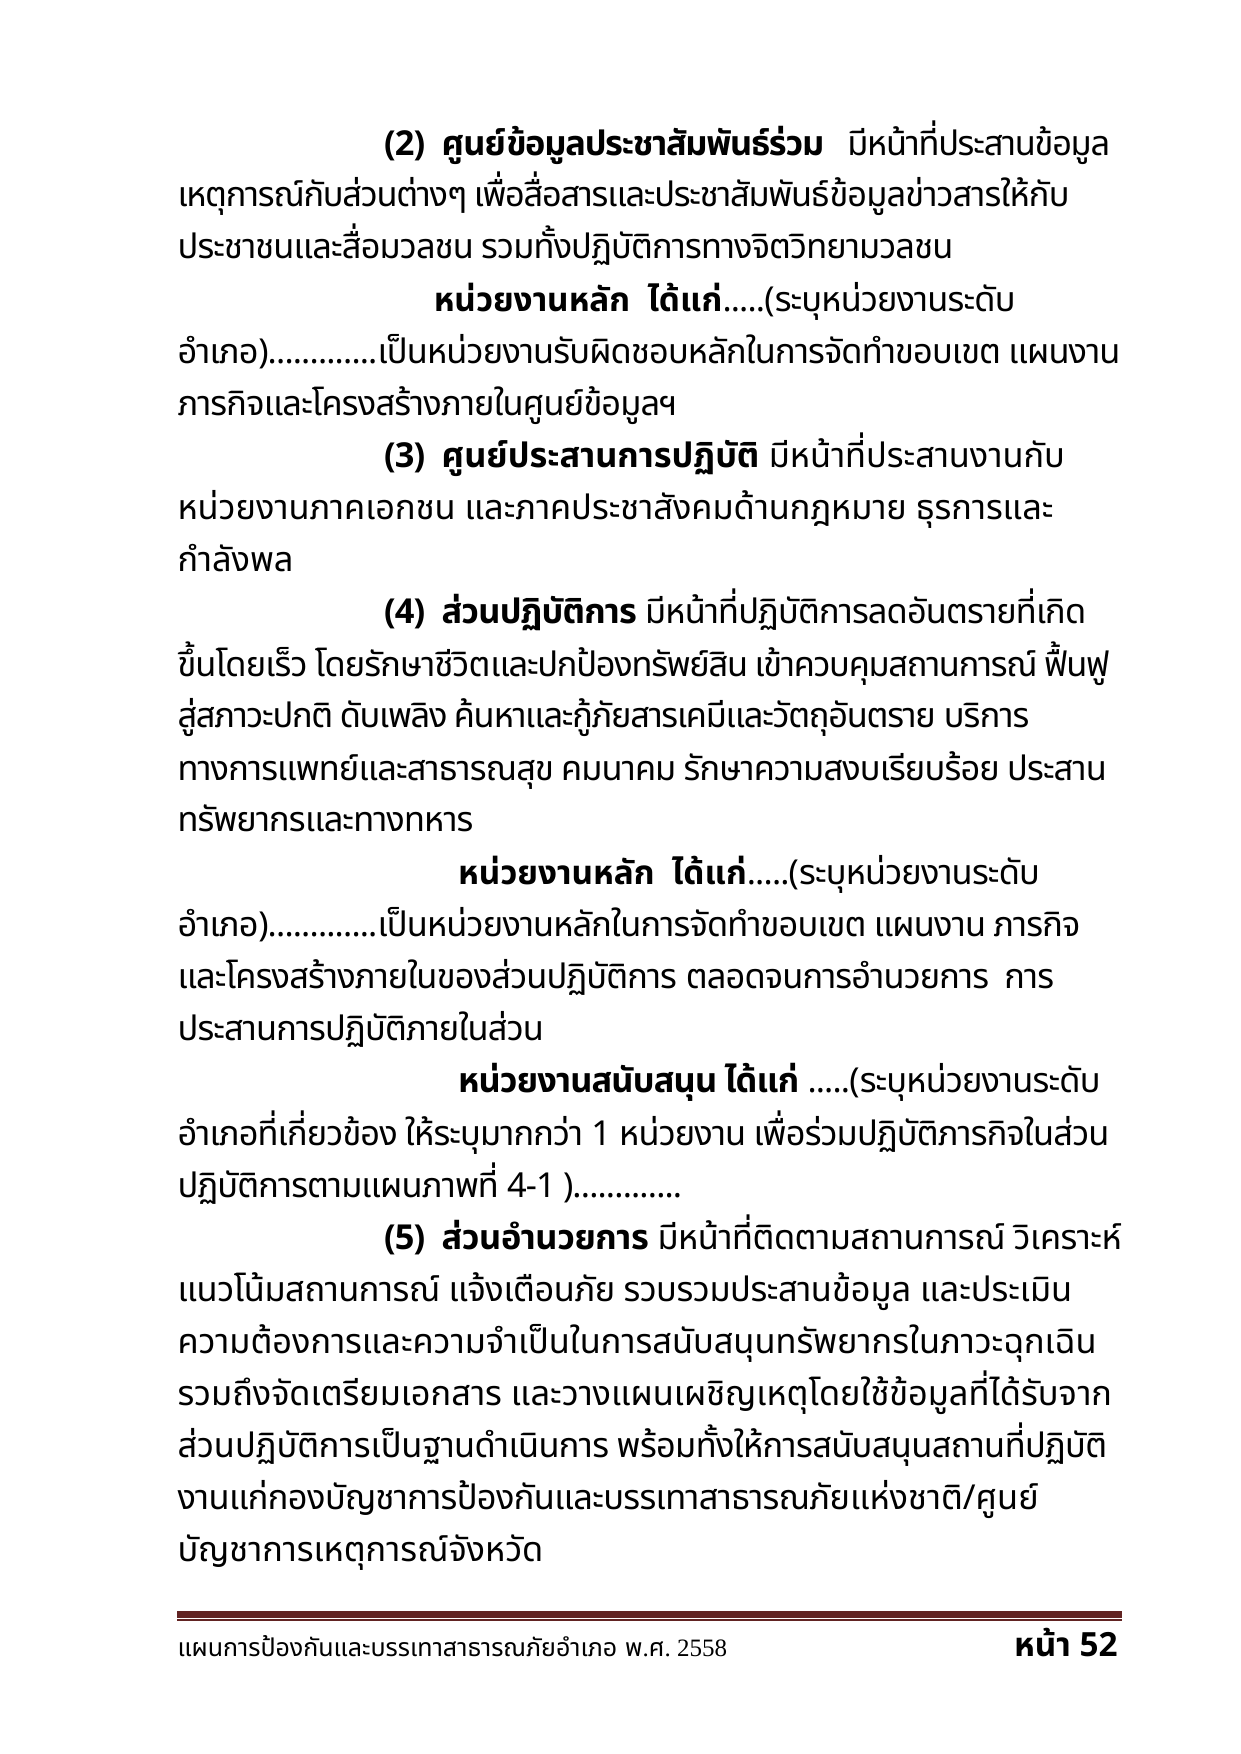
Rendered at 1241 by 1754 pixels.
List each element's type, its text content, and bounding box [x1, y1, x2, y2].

text (3) ศูนย์ประสานการปฏิบัติ มีหน้าที่ประสานงานกับหน่วยงานภาคเอกชน และภาคประชาสังคมด้านกฎหมาย ธุรการและกำลังพล [177, 431, 1122, 587]
text หน่วยงานสนับสนุน ได้แก่ .....(ระบุหน่วยงานระดับอำเภอที่เกี่ยวข้อง ให้ระบุมากกว่า 1 หน่วยงาน เพื่อร่วมปฏิบัติภารกิจในส่วนปฏิบัติการตามแผนภาพที่ 4-1 )............. [177, 1056, 1122, 1213]
text (5) ส่วนอำนวยการ มีหน้าที่ติดตามสถานการณ์ วิเคราะห์แนวโน้มสถานการณ์ แจ้งเตือนภัย รวบรวมประสานข้อมูล และประเมินความต้องการและความจำเป็นในการสนับสนุนทรัพยากรในภาวะฉุกเฉิน รวมถึงจัดเตรียมเอกสาร และวางแผนเผชิญเหตุโดยใช้ข้อมูลที่ได้รับจากส่วนปฏิบัติการเป็นฐานดำเนินการ พร้อมทั้งให้การสนับสนุนสถานที่ปฏิบัติงานแก่กองบัญชาการป้องกันและบรรเทาสาธารณภัยแห่งชาติ/ศูนย์บัญชาการเหตุการณ์จังหวัด [177, 1213, 1122, 1577]
text (4) ส่วนปฏิบัติการ มีหน้าที่ปฏิบัติการลดอันตรายที่เกิดขึ้นโดยเร็ว โดยรักษาชีวิตและปกป้องทรัพย์สิน เข้าควบคุมสถานการณ์ ฟื้นฟูสู่สภาวะปกติ ดับเพลิง ค้นหาและกู้ภัยสารเคมีและวัตถุอันตราย บริการทางการแพทย์และสาธารณสุข คมนาคม รักษาความสงบเรียบร้อย ประสานทรัพยากรและทางทหาร [177, 587, 1122, 847]
text หน่วยงานหลัก ได้แก่.....(ระบุหน่วยงานระดับอำเภอ).............เป็นหน่วยงานรับผิดชอบหลักในการจัดทำขอบเขต แผนงาน ภารกิจและโครงสร้างภายในศูนย์ข้อมูลฯ [177, 274, 1122, 431]
text หน่วยงานหลัก ได้แก่.....(ระบุหน่วยงานระดับอำเภอ).............เป็นหน่วยงานหลักในการจัดทำขอบเขต แผนงาน ภารกิจ และโครงสร้างภายในของส่วนปฏิบัติการ ตลอดจนการอำนวยการ การประสานการปฏิบัติภายในส่วน [177, 847, 1122, 1056]
text (2) ศูนย์ข้อมูลประชาสัมพันธ์ร่วม มีหน้าที่ประสานข้อมูลเหตุการณ์กับส่วนต่างๆ เพื่อสื่อสารและประชาสัมพันธ์ข้อมูลข่าวสารให้กับประชาชนและสื่อมวลชน รวมทั้งปฏิบัติการทางจิตวิทยามวลชน [177, 118, 1122, 274]
